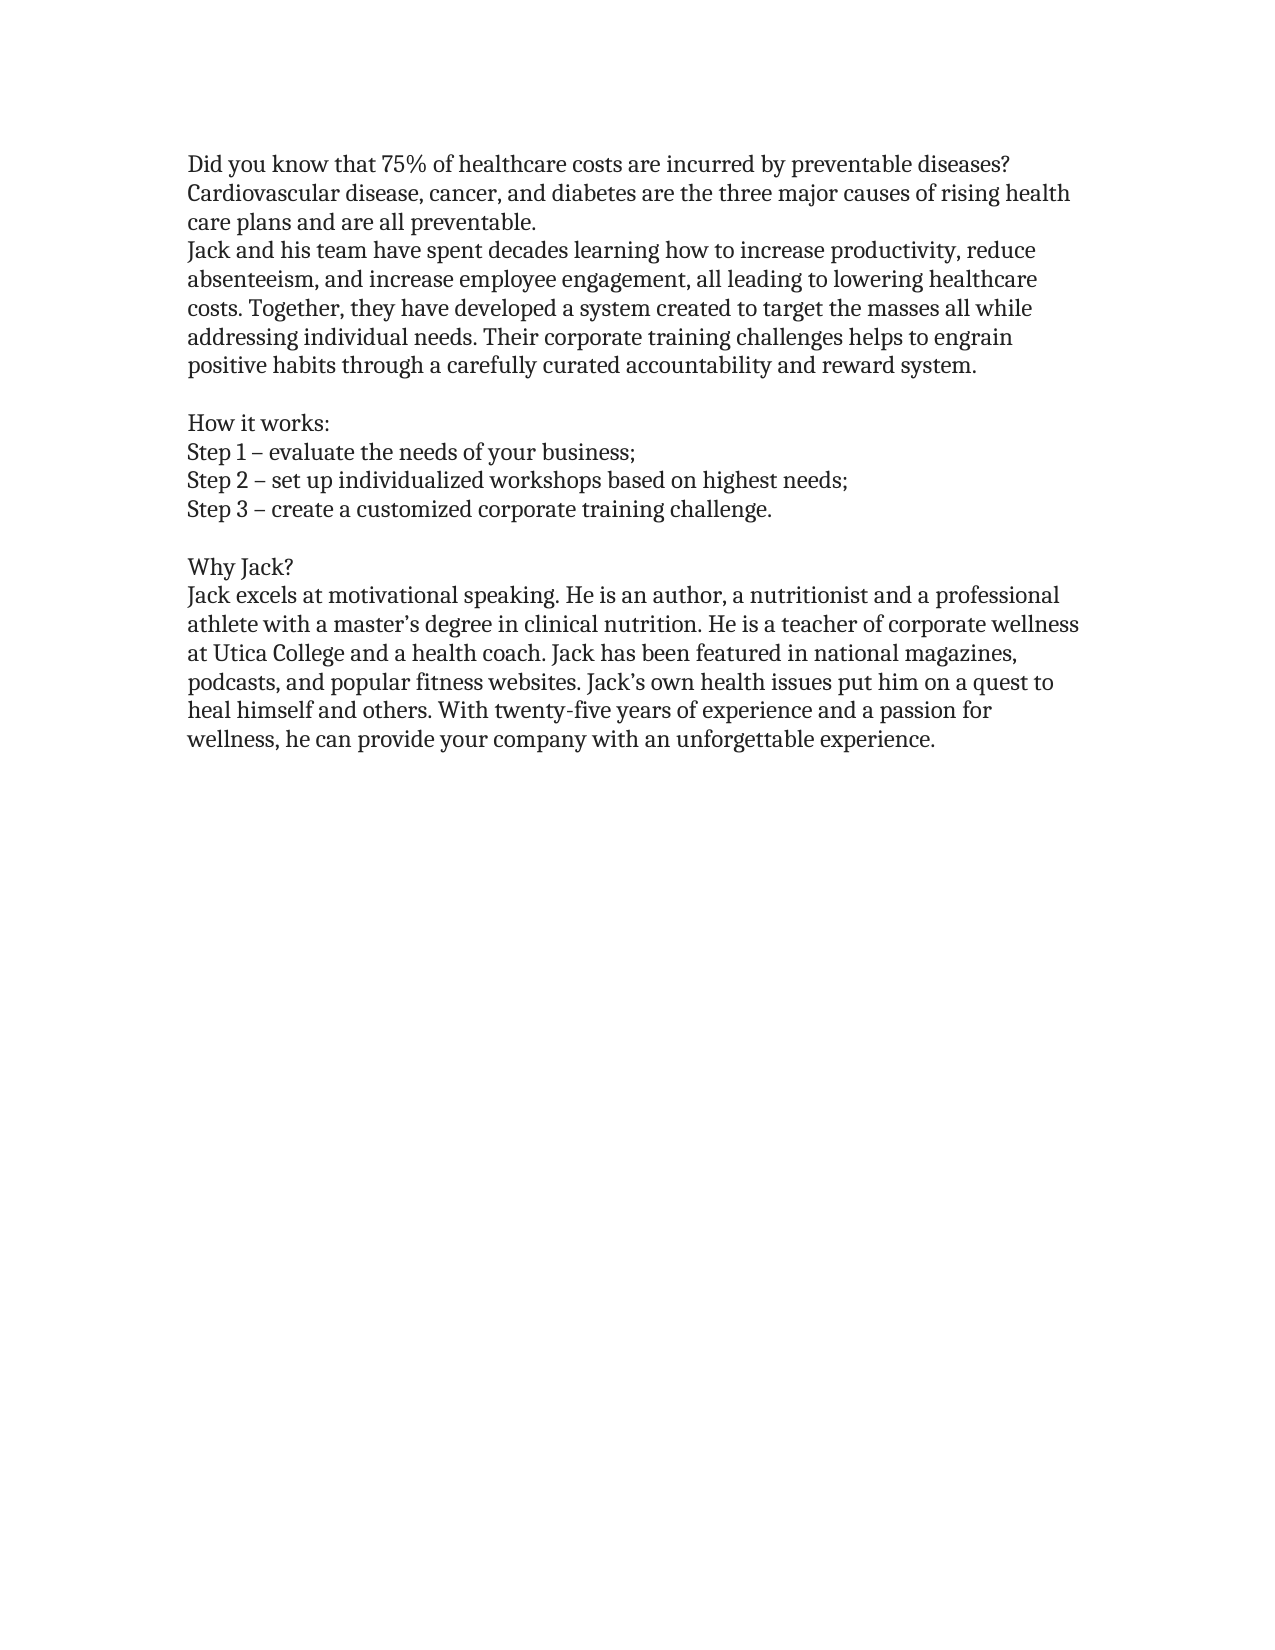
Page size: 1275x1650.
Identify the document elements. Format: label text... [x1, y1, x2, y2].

text Did you know that 75% of healthcare costs are incurred by preventable diseases? Cardiovascular disease, cancer, and diabetes are the three major causes of rising health care plans and are all preventable. Jack and his team have spent decades learning how to increase productivity, reduce absenteeism, and increase employee engagement, all leading to lowering healthcare costs. Together, they have developed a system created to target the masses all while addressing individual needs. Their corporate training challenges helps to engrain positive habits through a carefully curated accountability and reward system. How it works: Step 1 – evaluate the needs of your business; Step 2 – set up individualized workshops based on highest needs; Step 3 – create a customized corporate training challenge. Why Jack? Jack excels at motivational speaking. He is an author, a nutritionist and a professional athlete with a master’s degree in clinical nutrition. He is a teacher of corporate wellness at Utica College and a health coach. Jack has been featured in national magazines, podcasts, and popular fitness websites. Jack’s own health issues put him on a quest to heal himself and others. With twenty-five years of experience and a passion for wellness, he can provide your company with an unforgettable experience. [187, 150, 1087, 754]
